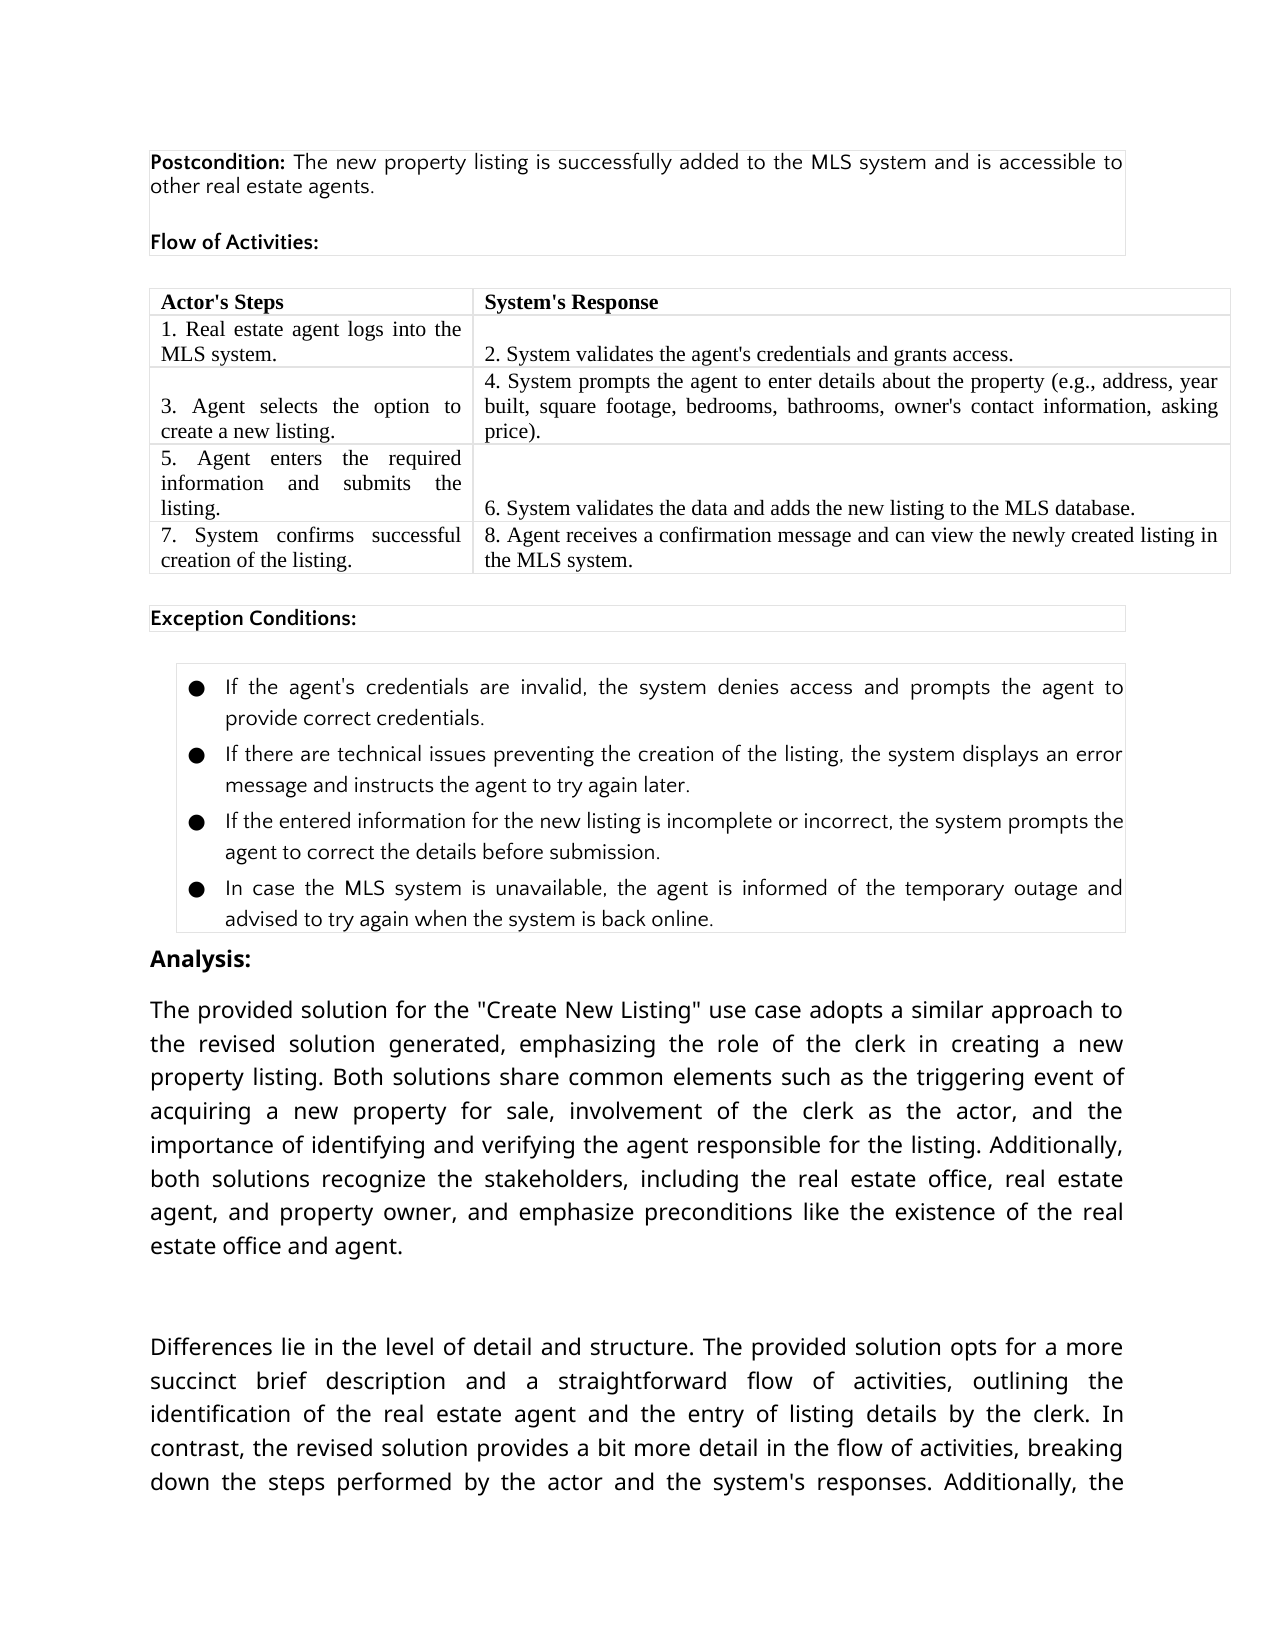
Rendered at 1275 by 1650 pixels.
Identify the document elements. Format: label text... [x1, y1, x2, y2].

text Analysis: [150, 943, 1125, 974]
table_cell 1. Real estate agent logs into the MLS system. [150, 316, 472, 366]
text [150, 1331, 1125, 1497]
table_cell 4. System prompts the agent to enter details about the property (e.g., address, year built, square footage, bedrooms, bathrooms, owner's contact information, asking price). [474, 368, 1230, 443]
table_cell 6. System validates the data and adds the new listing to the MLS database. [474, 445, 1230, 521]
table_cell 3. Agent selects the option to create a new listing. [150, 368, 472, 443]
table_header Actor's Steps [150, 289, 472, 314]
text Postcondition: The new property listing is successfully added to the MLS system and is accessible to other real estate agents. [150, 151, 1125, 199]
table_cell 5. Agent enters the required information and submits the listing. [150, 445, 472, 521]
text Flow of Activities: [150, 230, 1125, 255]
table_cell 2. System validates the agent's credentials and grants access. [474, 316, 1230, 366]
text The provided solution for the "Create New Listing" use case adopts a similar approach to the revised solution generated, emphasizing the role of the clerk in creating a new property listing. Both solutions share common elements such as the triggering event of acquiring a new property for sale, involvement of the clerk as the actor, and the importance of identifying and verifying the agent responsible for the listing. Additionally, both solutions recognize the stakeholders, including the real estate office, real estate agent, and property owner, and emphasize preconditions like the existence of the real estate office and agent. [150, 994, 1125, 1261]
table_cell 8. Agent receives a confirmation message and can view the newly created listing in the MLS system. [474, 522, 1230, 572]
list If the agent's credentials are invalid, the system denies access and prompts the agent to provide correct credentials. [177, 664, 1125, 730]
list If the entered information for the new listing is incomplete or incorrect, the system prompts the agent to correct the details before submission. [177, 797, 1125, 864]
text Exception Conditions: [150, 606, 1125, 631]
list If there are technical issues preventing the creation of the listing, the system displays an error message and instructs the agent to try again later. [177, 730, 1125, 797]
table_header System's Response [474, 289, 1230, 314]
table_cell 7. System confirms successful creation of the listing. [150, 522, 472, 572]
list In case the MLS system is unavailable, the agent is informed of the temporary outage and advised to try again when the system is back online. [177, 864, 1125, 932]
